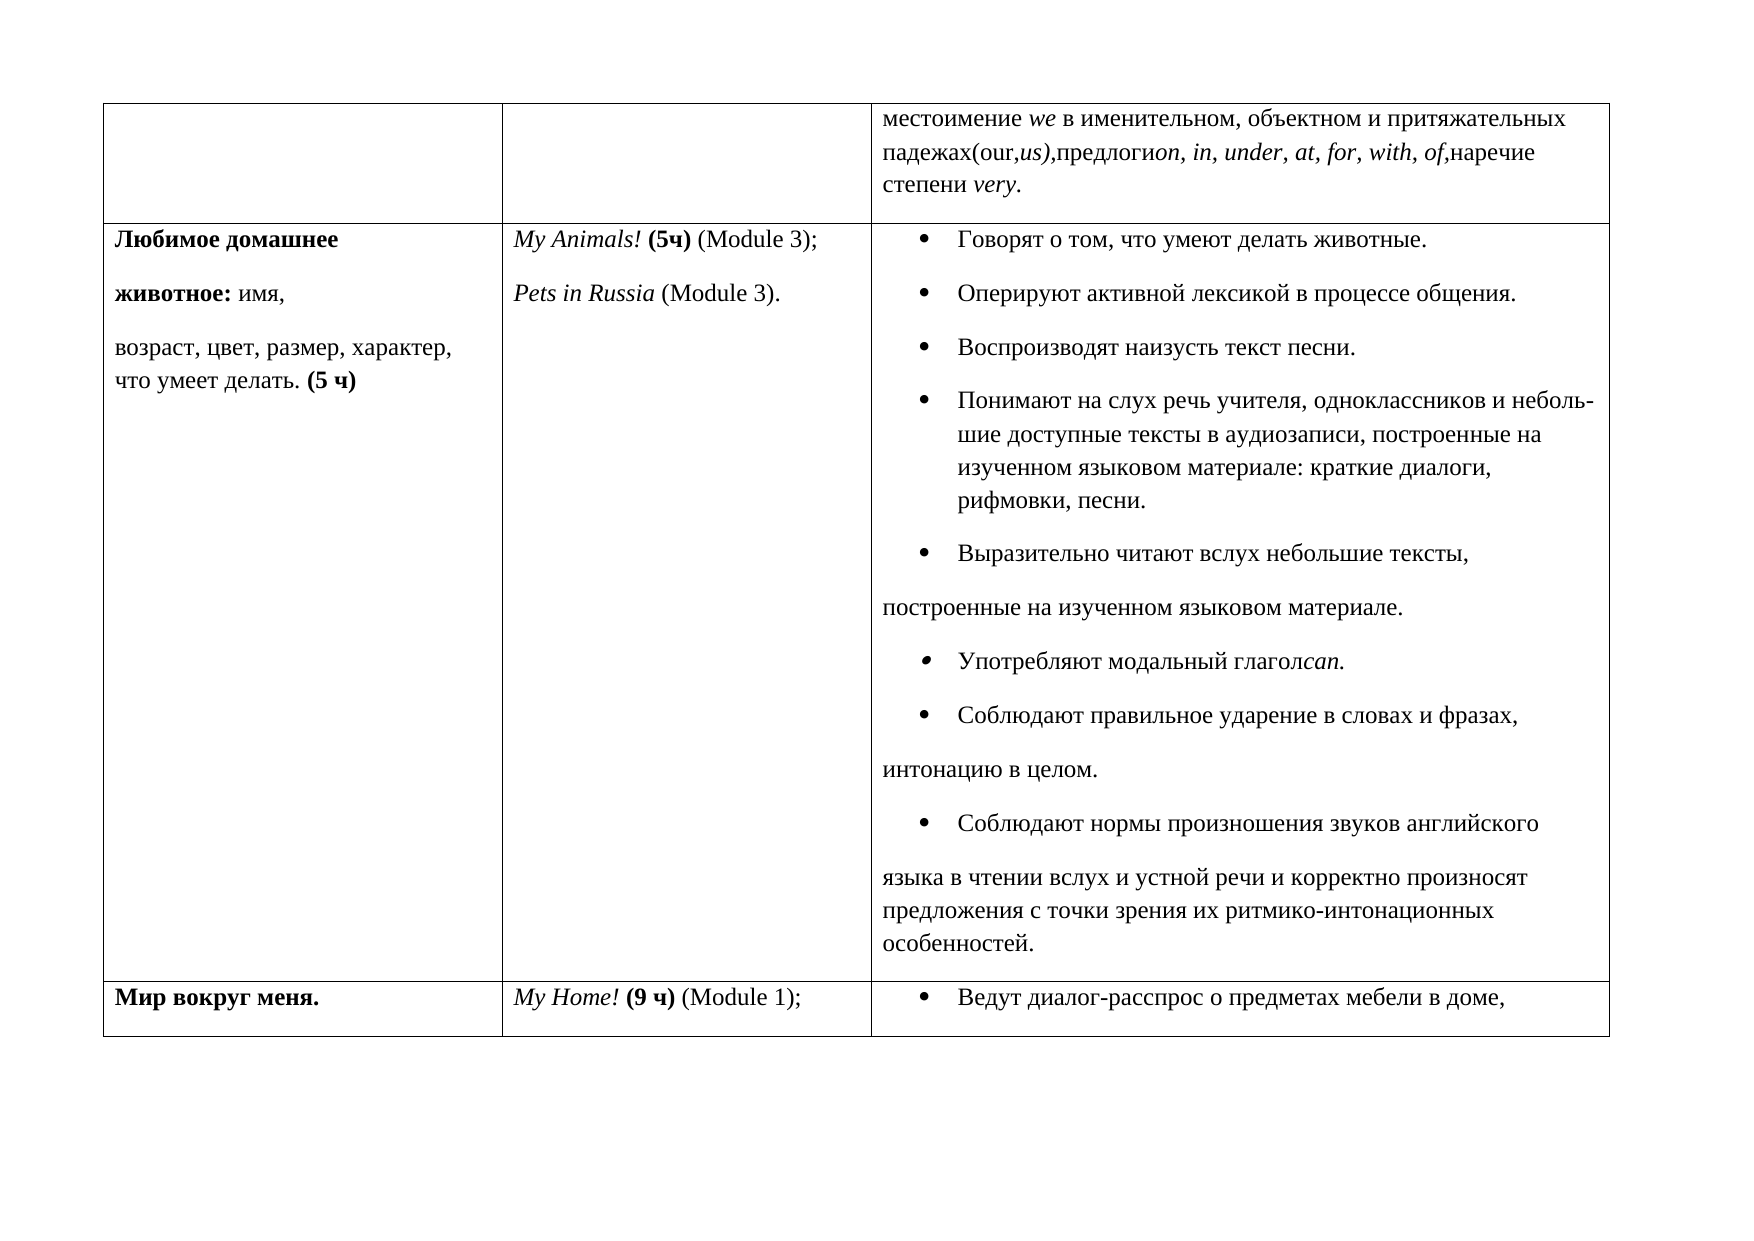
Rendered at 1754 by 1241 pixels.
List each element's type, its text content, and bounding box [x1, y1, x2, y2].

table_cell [104, 982, 502, 1036]
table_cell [503, 104, 871, 223]
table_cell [872, 982, 1609, 1036]
table_cell Любимое домашнее животное: имя, возраст, цвет, размер, характер, что умеет делать. (5 ч) [104, 224, 502, 981]
table_cell My Animals! (5ч) (Module 3); Pets in Russia (Module 3). [503, 224, 871, 981]
table_cell Говорят о том, что умеют делать животные. Оперируют активной лексикой в процессе общения. Воспроизводят наизусть текст песни. Понимают на слух речь учителя, одноклассников и небольшие доступные тексты в аудиозаписи, построенные на изученном языковом материале: краткие диалоги, рифмовки, песни. Выразительно читают вслух небольшие тексты, построенные на изученном языковом материале. Употребляют модальный глаголcan. Соблюдают правильное ударение в словах и фразах, интонацию в целом. Соблюдают нормы произношения звуков английского языка в чтении вслух и устной речи и корректно произносят предложения с точки зрения их ритмико-интонационных особенностей. [872, 224, 1609, 981]
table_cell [503, 982, 871, 1036]
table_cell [104, 104, 502, 223]
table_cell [872, 104, 1609, 223]
